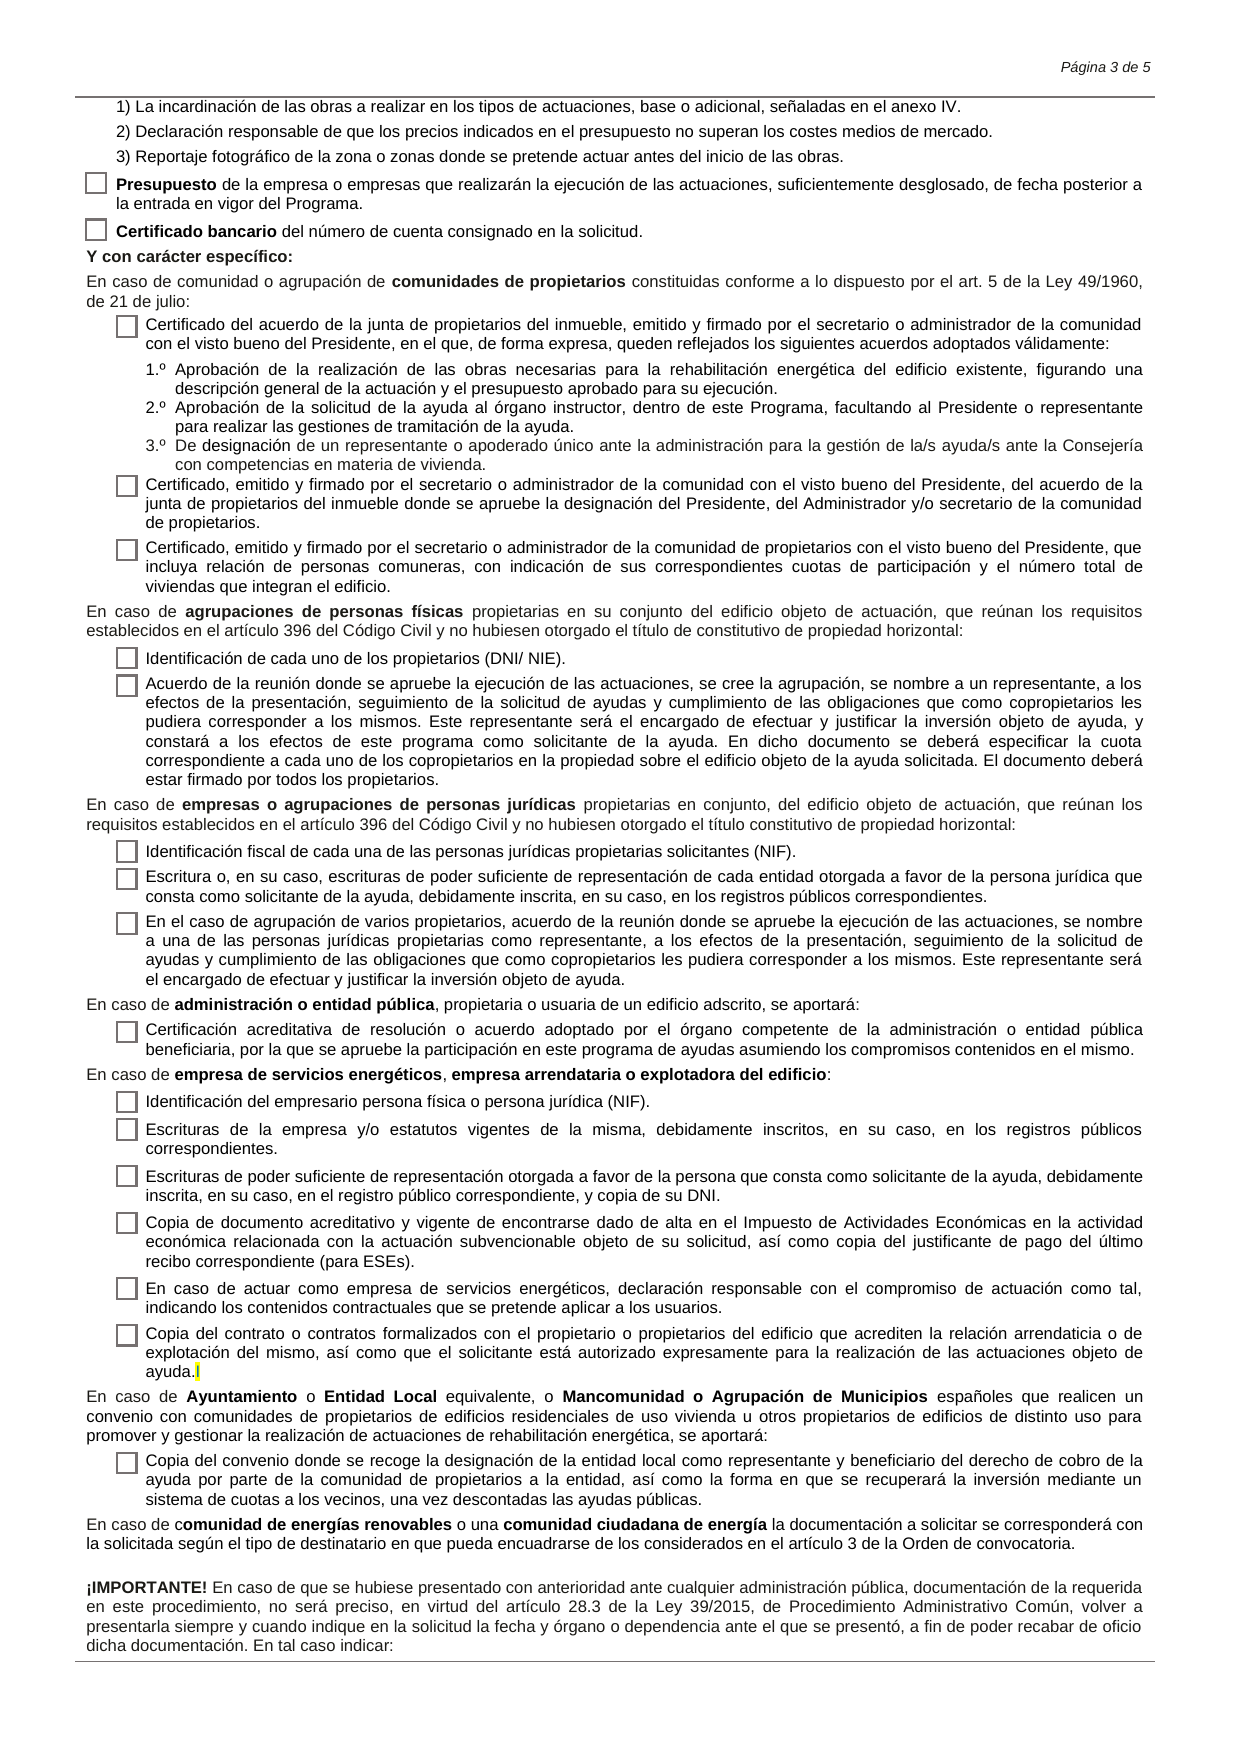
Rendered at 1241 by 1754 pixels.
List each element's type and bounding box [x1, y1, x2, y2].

table_cell [75, 98, 1155, 1661]
